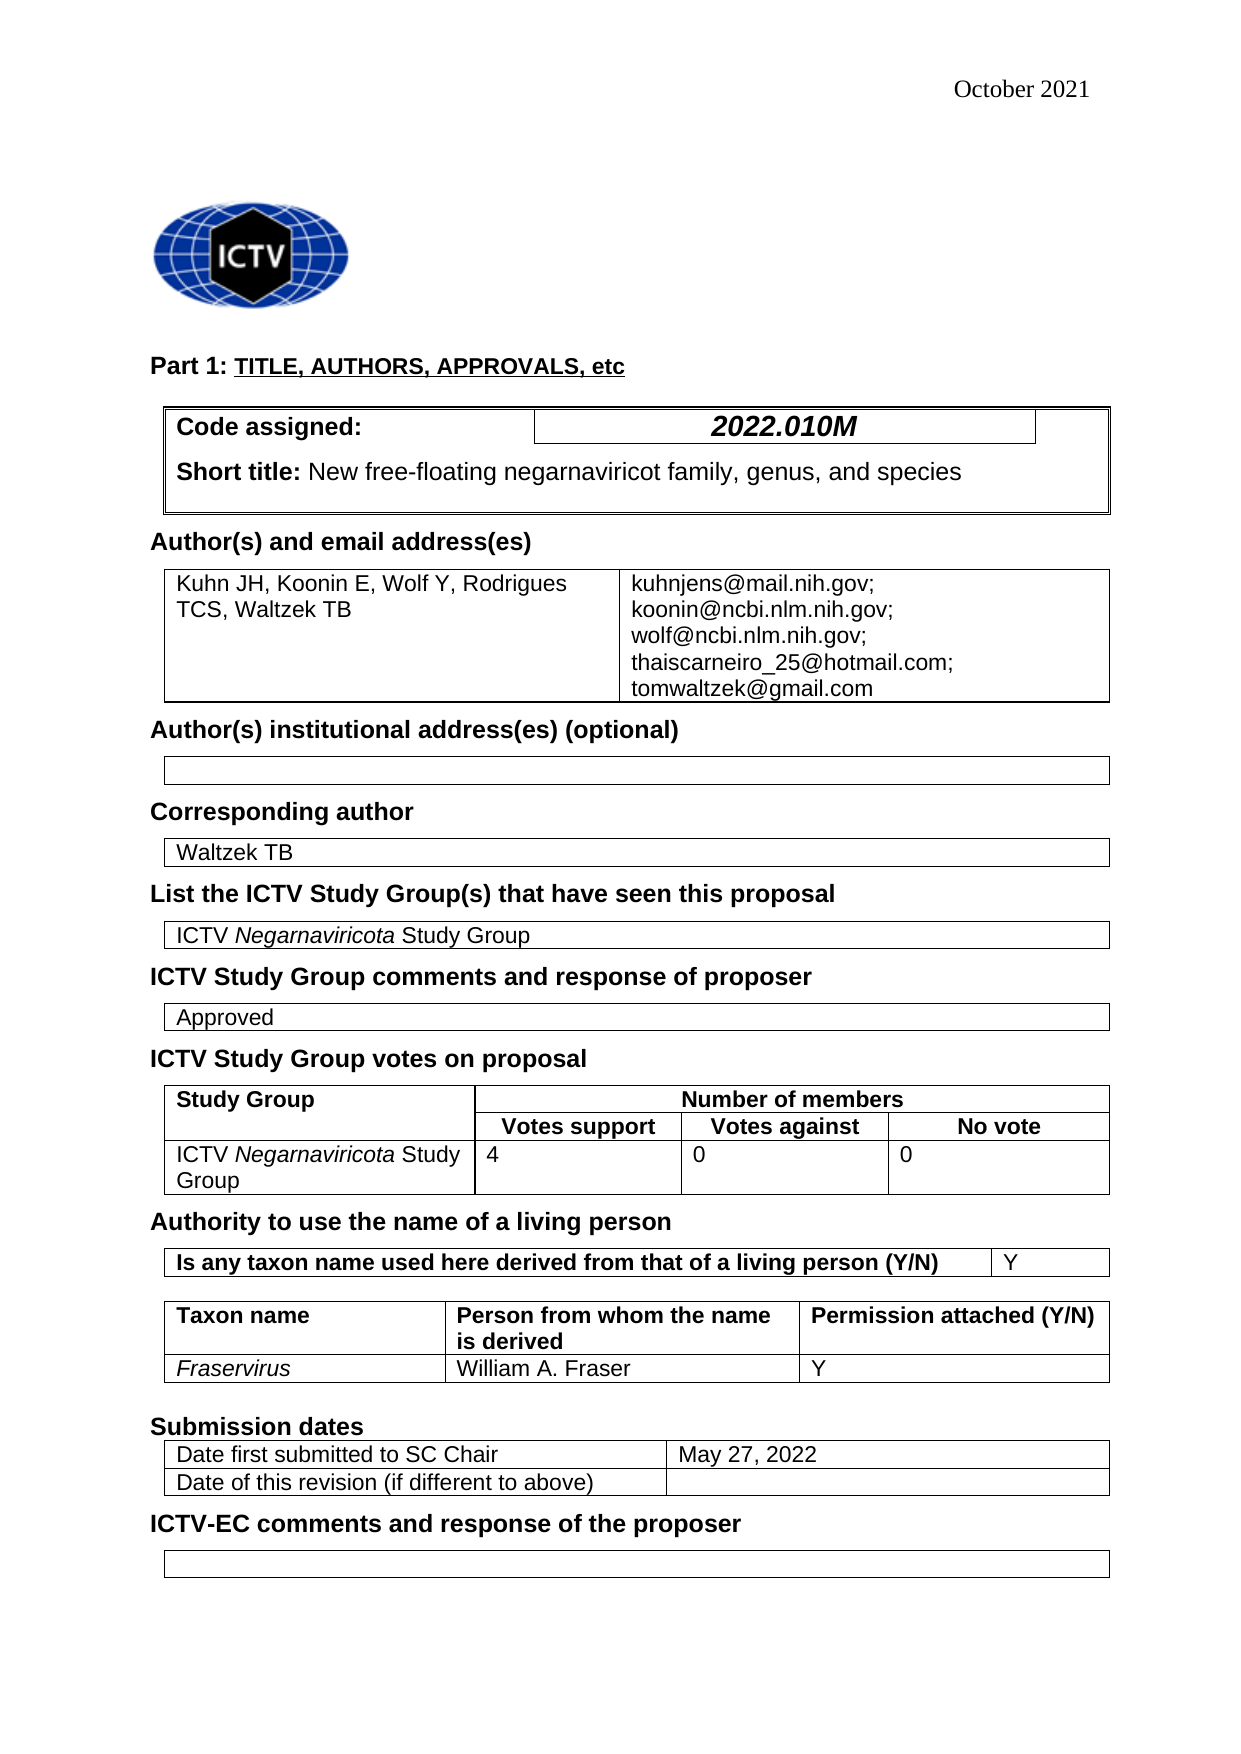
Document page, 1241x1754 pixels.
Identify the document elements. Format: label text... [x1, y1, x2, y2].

table_cell Votes against [682, 1113, 888, 1140]
table_header Y [992, 1249, 1109, 1276]
table_header [165, 1551, 1109, 1577]
table_header ICTV Negarnaviricota Study Group [165, 922, 1109, 948]
table_cell 4 [476, 1141, 681, 1193]
table_header Approved [165, 1004, 1109, 1030]
text ICTV Study Group votes on proposal [150, 1044, 1090, 1072]
table_header Permission attached (Y/N) [800, 1302, 1109, 1354]
table_header kuhnjens@mail.nih.gov; koonin@ncbi.nlm.nih.gov; wolf@ncbi.nlm.nih.gov; thaiscarneiro_25@hotmail.com; tomwaltzek@gmail.com [620, 570, 1109, 701]
table_header Kuhn JH, Koonin E, Wolf Y, Rodrigues TCS, Waltzek TB [165, 570, 619, 701]
text Submission dates [150, 1412, 1090, 1440]
text List the ICTV Study Group(s) that have seen this proposal [150, 879, 1090, 908]
table_header Date first submitted to SC Chair [165, 1441, 666, 1468]
table_header May 27, 2022 [667, 1441, 1109, 1468]
table_cell ICTV Negarnaviricota Study Group [165, 1141, 474, 1193]
table_header Is any taxon name used here derived from that of a living person (Y/N) [165, 1249, 991, 1276]
picture [151, 187, 353, 312]
table_cell Short title: New free-floating negarnaviricot family, genus, and species [166, 443, 1108, 485]
table_cell Votes support [476, 1113, 681, 1140]
table_cell [667, 1469, 1109, 1495]
table_cell [166, 485, 1108, 512]
table_header [165, 757, 1109, 783]
table_cell 0 [889, 1141, 1109, 1193]
table_header Code assigned: [166, 410, 534, 443]
text Author(s) and email address(es) [150, 527, 1090, 556]
text Author(s) institutional address(es) (optional) [150, 715, 1090, 744]
table_header 2022.010M [535, 410, 1035, 443]
table_cell Date of this revision (if different to above) [165, 1469, 666, 1495]
table_cell Fraservirus [165, 1355, 445, 1382]
text ICTV-EC comments and response of the proposer [150, 1509, 1090, 1537]
table_header Taxon name [165, 1302, 445, 1354]
table_cell 0 [682, 1141, 888, 1193]
table_header Study Group [165, 1086, 474, 1140]
text Part 1: TITLE, AUTHORS, APPROVALS, etc [150, 351, 1090, 380]
table_header Waltzek TB [165, 839, 1109, 866]
text Corresponding author [150, 797, 1090, 826]
text ICTV Study Group comments and response of proposer [150, 961, 1090, 990]
table_header Number of members [476, 1086, 1109, 1112]
table_header Person from whom the name is derived [446, 1302, 799, 1354]
table_header [1036, 410, 1108, 443]
text Authority to use the name of a living person [150, 1207, 1090, 1236]
table_cell No vote [889, 1113, 1109, 1140]
table_cell Y [800, 1355, 1109, 1382]
table_cell William A. Fraser [446, 1355, 799, 1382]
